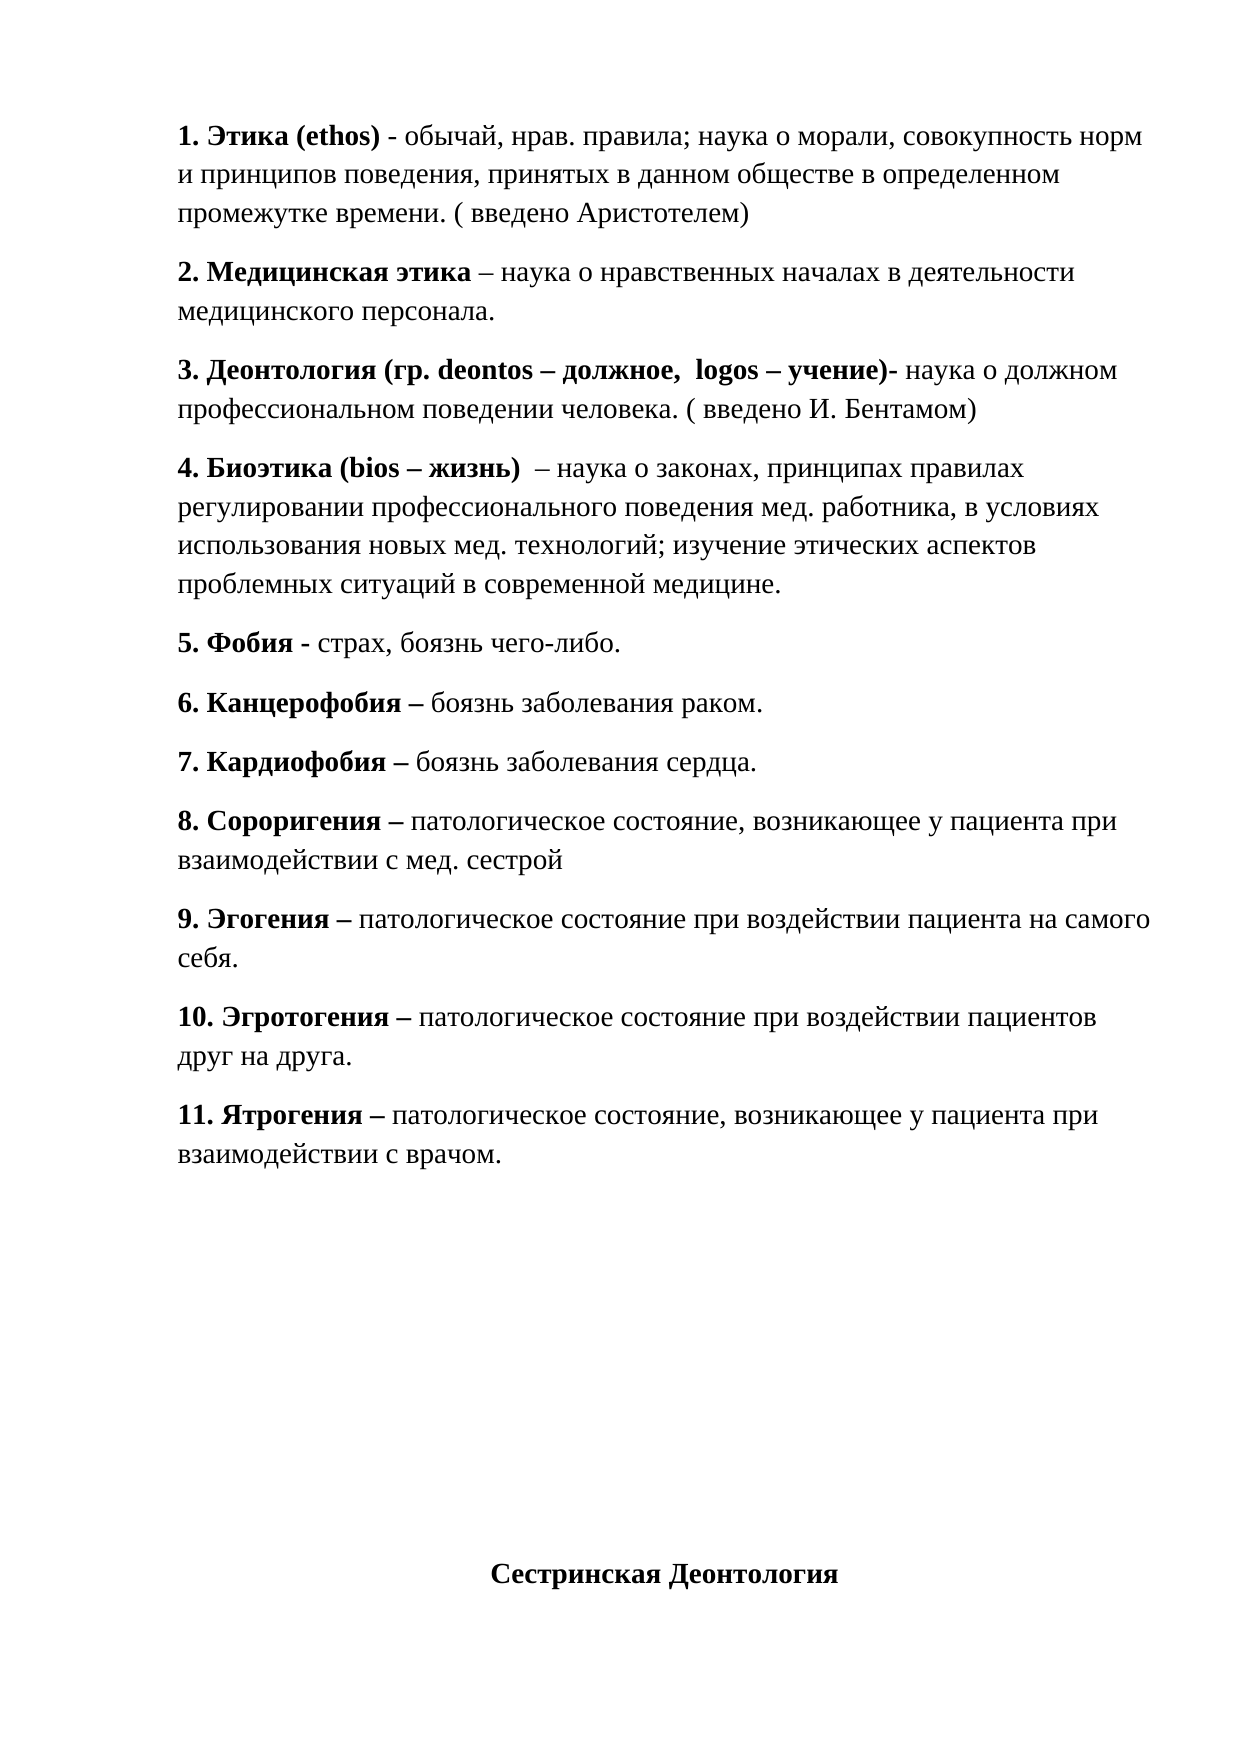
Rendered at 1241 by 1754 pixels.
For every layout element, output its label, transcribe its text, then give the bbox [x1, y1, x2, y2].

text 1. Этика (ethos) - обычай, нрав. правила; наука о морали, совокупность норм и принципов поведения, принятых в данном обществе в определенном промежутке времени. ( введено Аристотелем) [177, 118, 1152, 229]
text 2. Медицинская этика – наука о нравственных началах в деятельности медицинского персонала. [177, 254, 1152, 327]
text 7. Кардиофобия – боязнь заболевания сердца. [177, 744, 1152, 778]
text 9. Эгогения – патологическое состояние при воздействии пациента на самого себя. [177, 901, 1152, 973]
text 5. Фобия - страх, боязнь чего-либо. [177, 625, 1152, 659]
text 11. Ятрогения – патологическое состояние, возникающее у пациента при взаимодействии с врачом. [177, 1097, 1152, 1169]
text Сестринская Деонтология [177, 1557, 1152, 1590]
text 6. Канцерофобия – боязнь заболевания раком. [177, 685, 1152, 718]
text 8. Сороригения – патологическое состояние, возникающее у пациента при взаимодействии с мед. сестрой [177, 803, 1152, 876]
text 4. Биоэтика (bios – жизнь) – наука о законах, принципах правилах регулировании профессионального поведения мед. работника, в условиях использования новых мед. технологий; изучение этических аспектов проблемных ситуаций в современной медицине. [177, 450, 1152, 599]
text 10. Эгротогения – патологическое состояние при воздействии пациентов друг на друга. [177, 999, 1152, 1071]
text 3. Деонтология (гр. deontos – должное, logos – учение)- наука о должном профессиональном поведении человека. ( введено И. Бентамом) [177, 352, 1152, 424]
